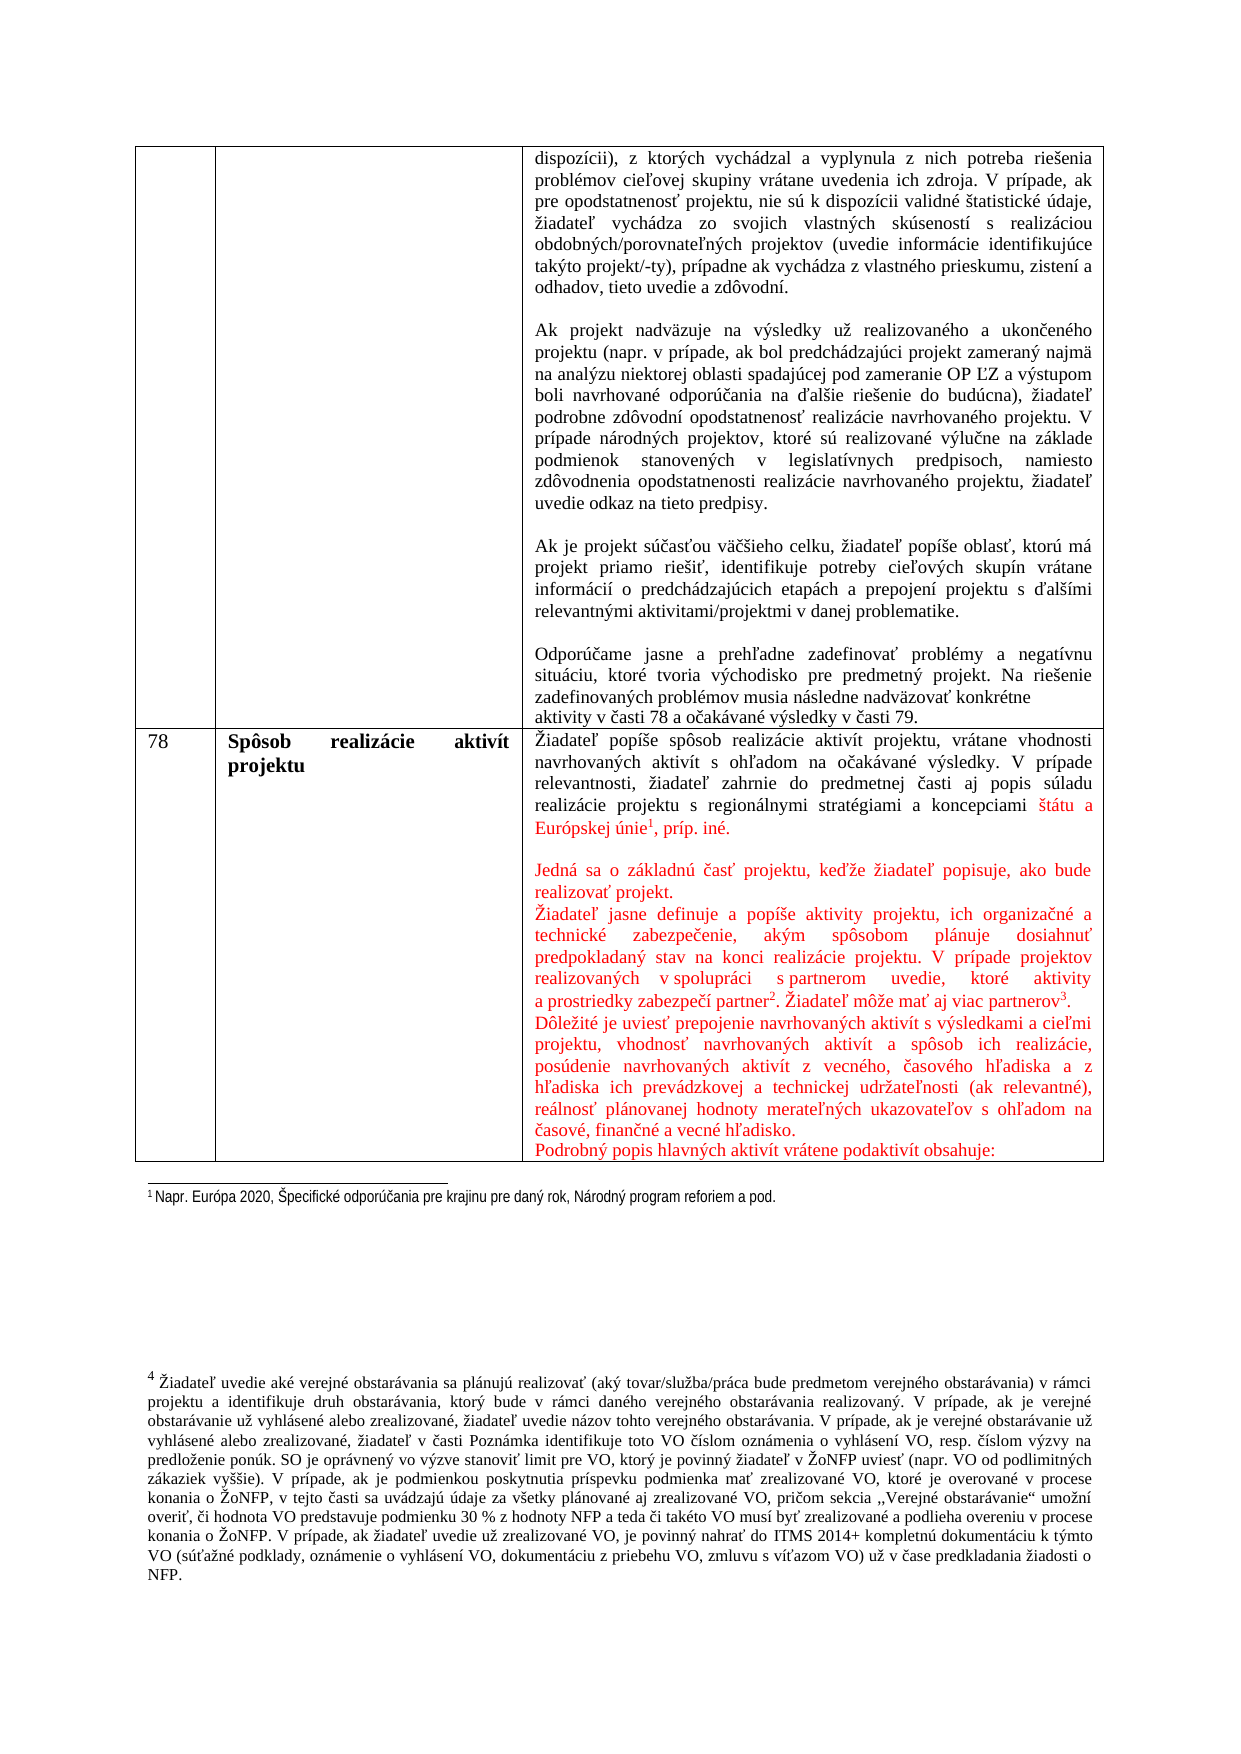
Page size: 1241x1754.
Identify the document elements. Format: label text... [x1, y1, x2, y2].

table_cell Žiadateľ popíše spôsob realizácie aktivít projektu, vrátane vhodnosti navrhovaných aktivít s ohľadom na očakávané výsledky. V prípade relevantnosti, žiadateľ zahrnie do predmetnej časti aj popis súladu realizácie projektu s regionálnymi stratégiami a koncepciami štátu a Európskej únie1, príp. iné. Jedná sa o základnú časť projektu, keďže žiadateľ popisuje, ako bude realizovať projekt. Žiadateľ jasne definuje a popíše aktivity projektu, ich organizačné a technické zabezpečenie, akým spôsobom plánuje dosiahnuť predpokladaný stav na konci realizácie projektu. V prípade projektov realizovaných v spolupráci s partnerom uvedie, ktoré aktivity a prostriedky zabezpečí partner2. Žiadateľ môže mať aj viac partnerov3. Dôležité je uviesť prepojenie navrhovaných aktivít s výsledkami a cieľmi projektu, vhodnosť navrhovaných aktivít a spôsob ich realizácie, posúdenie navrhovaných aktivít z vecného, časového hľadiska a z hľadiska ich prevádzkovej a technickej udržateľnosti (ak relevantné), reálnosť plánovanej hodnoty merateľných ukazovateľov s ohľadom na časové, finančné a vecné hľadisko. Podrobný popis hlavných aktivít vrátene podaktivít obsahuje: [523, 729, 1103, 1161]
table_header [216, 147, 522, 728]
table_header [136, 147, 215, 728]
table_cell Spôsob realizácie aktivít projektu [216, 729, 522, 1161]
table_header dispozícii), z ktorých vychádzal a vyplynula z nich potreba riešenia problémov cieľovej skupiny vrátane uvedenia ich zdroja. V prípade, ak pre opodstatnenosť projektu, nie sú k dispozícii validné štatistické údaje, žiadateľ vychádza zo svojich vlastných skúseností s realizáciou obdobných/porovnateľných projektov (uvedie informácie identifikujúce takýto projekt/-ty), prípadne ak vychádza z vlastného prieskumu, zistení a odhadov, tieto uvedie a zdôvodní. Ak projekt nadväzuje na výsledky už realizovaného a ukončeného projektu (napr. v prípade, ak bol predchádzajúci projekt zameraný najmä na analýzu niektorej oblasti spadajúcej pod zameranie OP ĽZ a výstupom boli navrhované odporúčania na ďalšie riešenie do budúcna), žiadateľ podrobne zdôvodní opodstatnenosť realizácie navrhovaného projektu. V prípade národných projektov, ktoré sú realizované výlučne na základe podmienok stanovených v legislatívnych predpisoch, namiesto zdôvodnenia opodstatnenosti realizácie navrhovaného projektu, žiadateľ uvedie odkaz na tieto predpisy. Ak je projekt súčasťou väčšieho celku, žiadateľ popíše oblasť, ktorú má projekt priamo riešiť, identifikuje potreby cieľových skupín vrátane informácií o predchádzajúcich etapách a prepojení projektu s ďalšími relevantnými aktivitami/projektmi v danej problematike. Odporúčame jasne a prehľadne zadefinovať problémy a negatívnu situáciu, ktoré tvoria východisko pre predmetný projekt. Na riešenie zadefinovaných problémov musia následne nadväzovať konkrétne aktivity v časti 78 a očakávané výsledky v časti 79. [523, 147, 1103, 728]
text 4 Žiadateľ uvedie aké verejné obstarávania sa plánujú realizovať (aký tovar/služba/práca bude predmetom verejného obstarávania) v rámci projektu a identifikuje druh obstarávania, ktorý bude v rámci daného verejného obstarávania realizovaný. V prípade, ak je verejné obstarávanie už vyhlásené alebo zrealizované, žiadateľ uvedie názov tohto verejného obstarávania. V prípade, ak je verejné obstarávanie už vyhlásené alebo zrealizované, žiadateľ v časti Poznámka identifikuje toto VO číslom oznámenia o vyhlásení VO, resp. číslom výzvy na predloženie ponúk. SO je oprávnený vo výzve stanoviť limit pre VO, ktorý je povinný žiadateľ v ŽoNFP uviesť (napr. VO od podlimitných zákaziek vyššie). V prípade, ak je podmienkou poskytnutia príspevku podmienka mať zrealizované VO, ktoré je overované v procese konania o ŽoNFP, v tejto časti sa uvádzajú údaje za všetky plánované aj zrealizované VO, pričom sekcia ,,Verejné obstarávanie“ umožní overiť, či hodnota VO predstavuje podmienku 30 % z hodnoty NFP a teda či takéto VO musí byť zrealizované a podlieha overeniu v procese konania o ŽoNFP. V prípade, ak žiadateľ uvedie už zrealizované VO, je povinný nahrať do ITMS 2014+ kompletnú dokumentáciu k týmto VO (súťažné podklady, oznámenie o vyhlásení VO, dokumentáciu z priebehu VO, zmluvu s víťazom VO) už v čase predkladania žiadosti o NFP. [147, 1367, 1093, 1584]
table_cell 78 [136, 729, 215, 1161]
text 1 Napr. Európa 2020, Špecifické odporúčania pre krajinu pre daný rok, Národný program reforiem a pod. [147, 1186, 1163, 1206]
